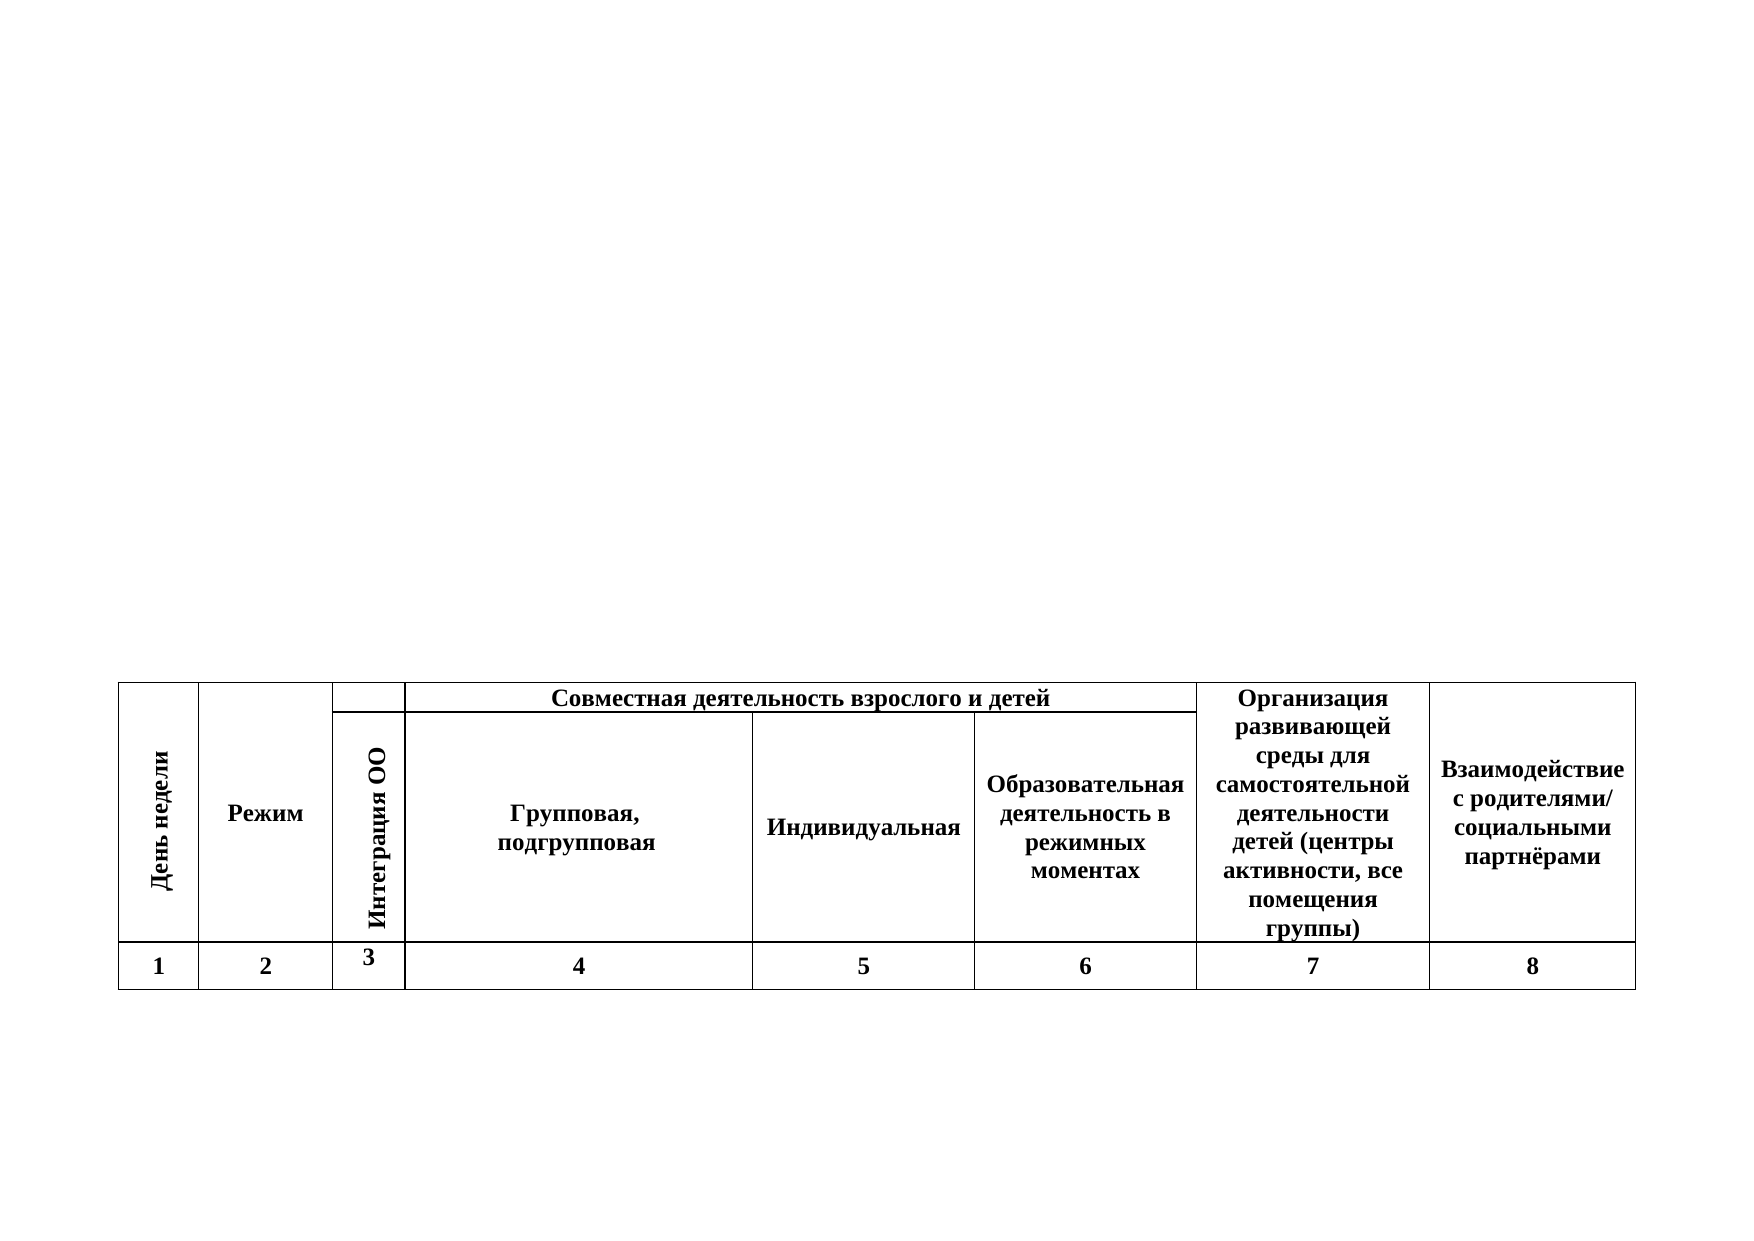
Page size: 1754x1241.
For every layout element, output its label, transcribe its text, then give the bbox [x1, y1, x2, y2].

table_header Режим [199, 683, 332, 941]
table_cell 8 [1430, 943, 1635, 989]
table_header Совместная деятельность взрослого и детей [406, 683, 1196, 711]
table_cell 5 [753, 943, 974, 989]
table_header День недели [119, 683, 198, 941]
table_header [333, 683, 404, 711]
table_cell 6 [975, 943, 1196, 989]
table_cell 4 [406, 943, 752, 989]
table_header Взаимодействие с родителями/ социальными партнёрами [1430, 683, 1635, 941]
table_cell 3 [333, 943, 404, 989]
table_cell Индивидуальная [753, 713, 974, 941]
table_cell 7 [1197, 943, 1429, 989]
table_cell 2 [199, 943, 332, 989]
table_header Организация развивающей среды для самостоятельной деятельности детей (центры активности, все помещения группы) [1197, 683, 1429, 941]
table_cell 1 [119, 943, 198, 989]
table_cell Интеграция ОО [333, 713, 404, 941]
table_cell Образовательная деятельность в режимных моментах [975, 713, 1196, 941]
table_cell Групповая, подгрупповая [406, 713, 752, 941]
